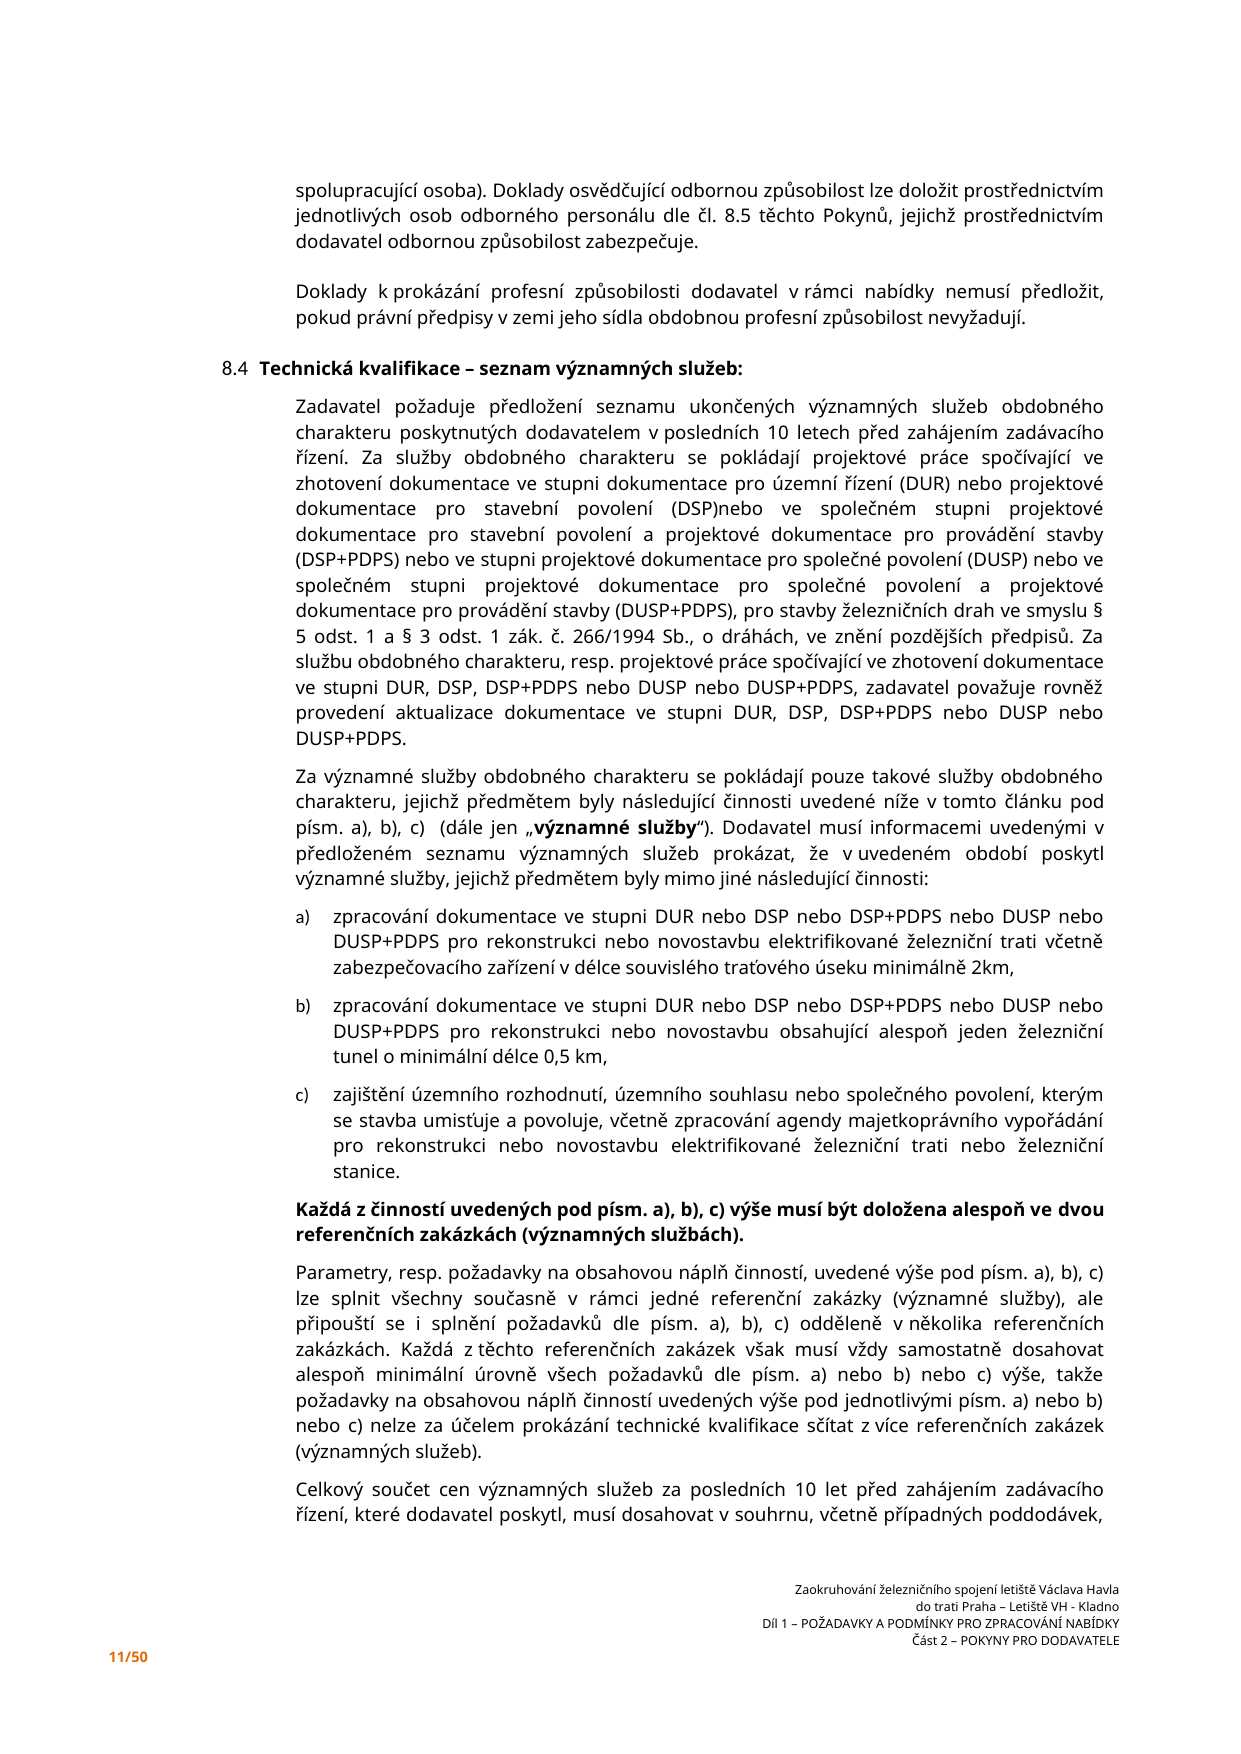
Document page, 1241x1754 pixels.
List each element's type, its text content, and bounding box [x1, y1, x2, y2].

list zpracování dokumentace ve stupni DUR nebo DSP nebo DSP+PDPS nebo DUSP nebo DUSP+PDPS pro rekonstrukci nebo novostavbu elektrifikované železniční trati včetně zabezpečovacího zařízení v délce souvislého traťového úseku minimálně 2km, [295, 903, 1104, 980]
text Za významné služby obdobného charakteru se pokládají pouze takové služby obdobného charakteru, jejichž předmětem byly následující činnosti uvedené níže v tomto článku pod písm. a), b), c) (dále jen „významné služby“). Dodavatel musí informacemi uvedenými v předloženém seznamu významných služeb prokázat, že v uvedeném období poskytl významné služby, jejichž předmětem byly mimo jiné následující činnosti: [295, 763, 1104, 891]
list zpracování dokumentace ve stupni DUR nebo DSP nebo DSP+PDPS nebo DUSP nebo DUSP+PDPS pro rekonstrukci nebo novostavbu obsahující alespoň jeden železniční tunel o minimální délce 0,5 km, [295, 992, 1104, 1069]
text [295, 177, 1104, 254]
list Technická kvalifikace – seznam významných služeb: [222, 355, 1104, 381]
text Každá z činností uvedených pod písm. a), b), c) výše musí být doložena alespoň ve dvou referenčních zakázkách (významných službách). [295, 1196, 1104, 1247]
text Zadavatel požaduje předložení seznamu ukončených významných služeb obdobného charakteru poskytnutých dodavatelem v posledních 10 letech před zahájením zadávacího řízení. Za služby obdobného charakteru se pokládají projektové práce spočívající ve zhotovení dokumentace ve stupni dokumentace pro územní řízení (DUR) nebo projektové dokumentace pro stavební povolení (DSP)nebo ve společném stupni projektové dokumentace pro stavební povolení a projektové dokumentace pro provádění stavby (DSP+PDPS) nebo ve stupni projektové dokumentace pro společné povolení (DUSP) nebo ve společném stupni projektové dokumentace pro společné povolení a projektové dokumentace pro provádění stavby (DUSP+PDPS), pro stavby železničních drah ve smyslu § 5 odst. 1 a § 3 odst. 1 zák. č. 266/1994 Sb., o dráhách, ve znění pozdějších předpisů. Za službu obdobného charakteru, resp. projektové práce spočívající ve zhotovení dokumentace ve stupni DUR, DSP, DSP+PDPS nebo DUSP nebo DUSP+PDPS, zadavatel považuje rovněž provedení aktualizace dokumentace ve stupni DUR, DSP, DSP+PDPS nebo DUSP nebo DUSP+PDPS. [295, 393, 1104, 751]
text Parametry, resp. požadavky na obsahovou náplň činností, uvedené výše pod písm. a), b), c) lze splnit všechny současně v rámci jedné referenční zakázky (významné služby), ale připouští se i splnění požadavků dle písm. a), b), c) odděleně v několika referenčních zakázkách. Každá z těchto referenčních zakázek však musí vždy samostatně dosahovat alespoň minimální úrovně všech požadavků dle písm. a) nebo b) nebo c) výše, takže požadavky na obsahovou náplň činností uvedených výše pod jednotlivými písm. a) nebo b) nebo c) nelze za účelem prokázání technické kvalifikace sčítat z více referenčních zakázek (významných služeb). [295, 1259, 1104, 1464]
list zajištění územního rozhodnutí, územního souhlasu nebo společného povolení, kterým se stavba umisťuje a povoluje, včetně zpracování agendy majetkoprávního vypořádání pro rekonstrukci nebo novostavbu elektrifikované železniční trati nebo železniční stanice. [295, 1081, 1104, 1183]
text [295, 1476, 1104, 1527]
text Doklady k prokázání profesní způsobilosti dodavatel v rámci nabídky nemusí předložit, pokud právní předpisy v zemi jeho sídla obdobnou profesní způsobilost nevyžadují. [295, 279, 1104, 330]
